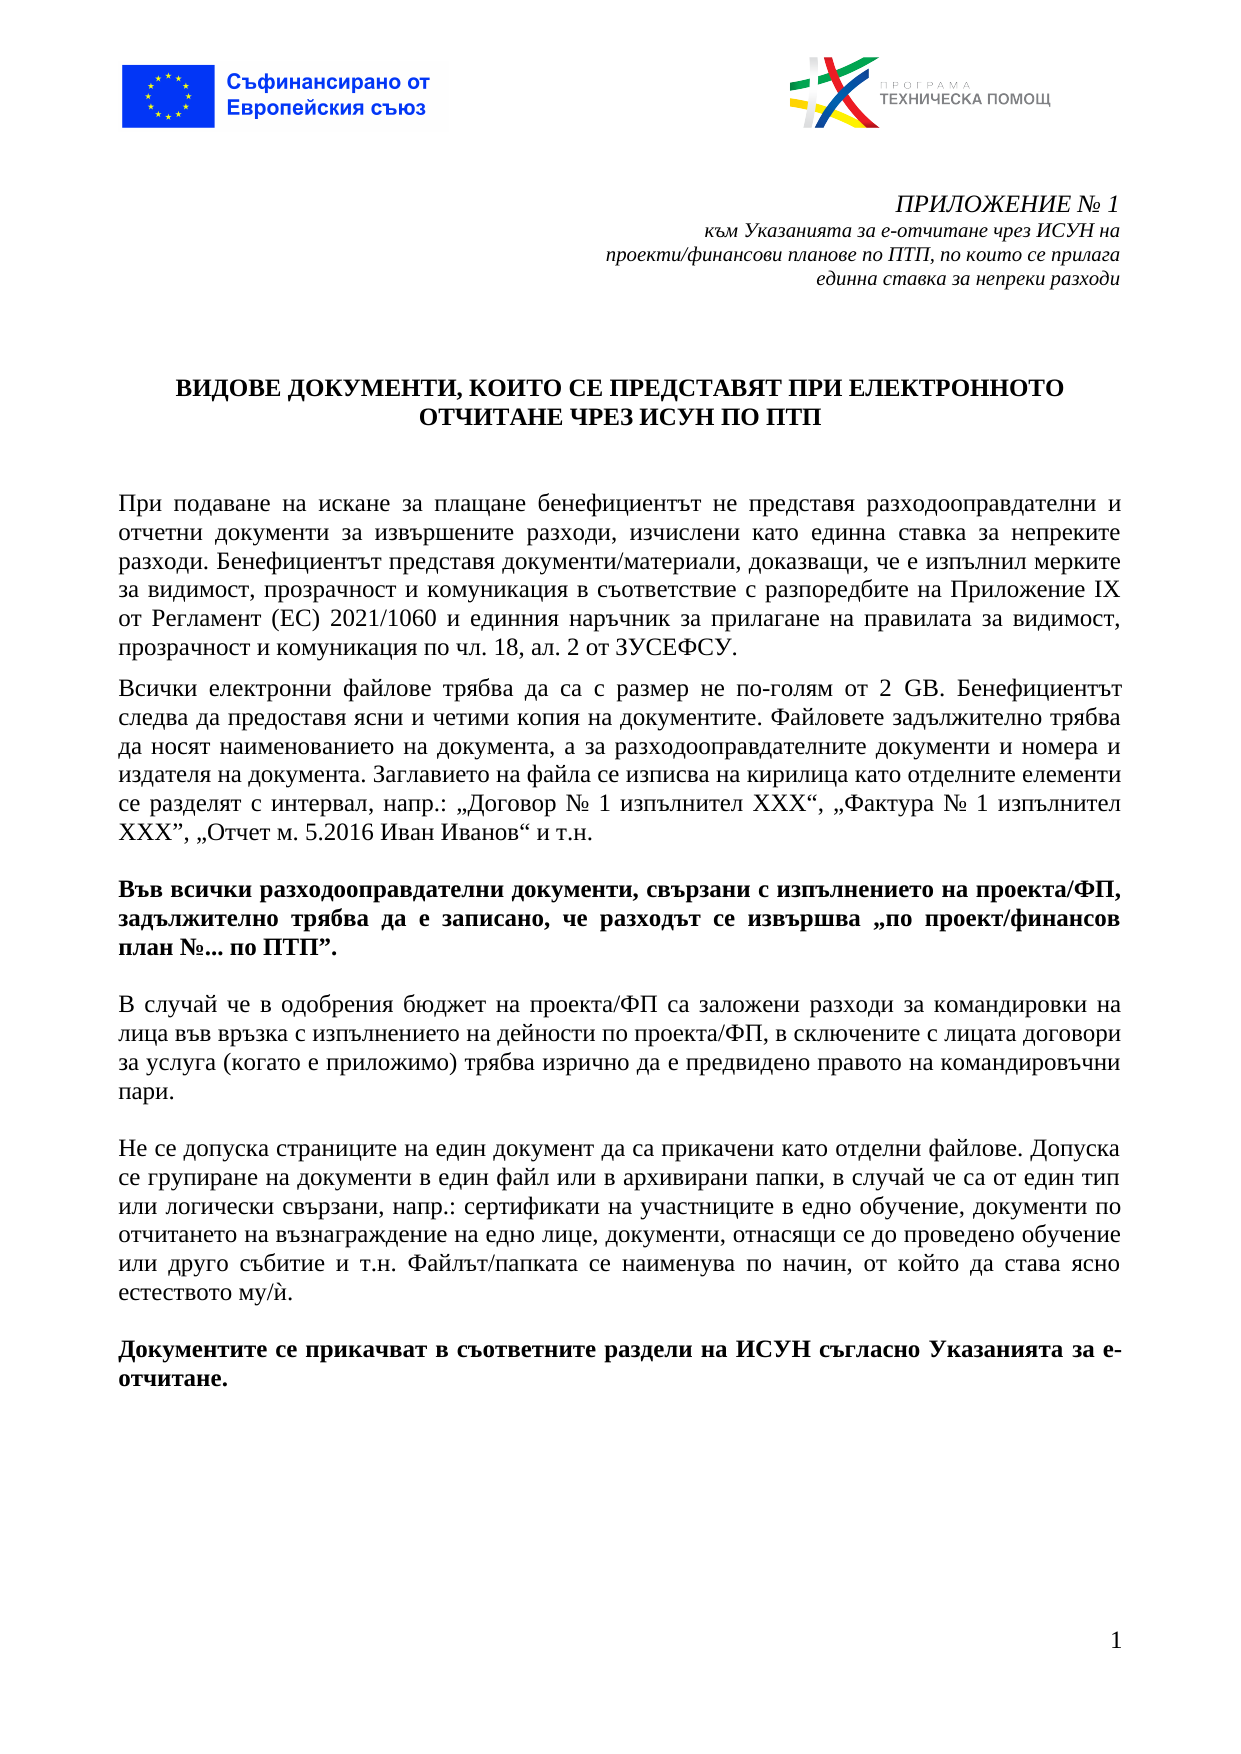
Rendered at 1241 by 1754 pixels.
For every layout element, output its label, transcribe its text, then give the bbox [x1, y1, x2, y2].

text Всички електронни файлове трябва да са с размер не по-голям от 2 GB. Бенефициентът следва да предоставя ясни и четими копия на документите. Файловете задължително трябва да носят наименованието на документа, а за разходооправдателните документи и номера и издателя на документа. Заглавието на файла се изписва на кирилица като отделните елементи се разделят с интервал, напр.: „Договор № 1 изпълнител ХХХ“, „Фактура № 1 изпълнител ХХХ”, „Отчет м. 5.2016 Иван Иванов“ и т.н. [118, 673, 1122, 846]
text ВИДОВЕ ДОКУМЕНТИ, КОИТО СЕ ПРЕДСТАВЯТ ПРИ ЕЛЕКТРОННОТО ОТЧИТАНЕ ЧРЕЗ ИСУН ПО ПТП [118, 373, 1122, 431]
text към Указанията за е-отчитане чрез ИСУН на проекти/финансови планове по ПТП, по които се прилага единна ставка за непреки разходи [561, 218, 1122, 290]
text Документите се прикачват в съответните раздели на ИСУН съгласно Указанията за е-отчитане. [118, 1334, 1122, 1392]
text ПРИЛОЖЕНИЕ № 1 [118, 189, 1122, 218]
text При подаване на искане за плащане бенефициентът не представя разходооправдателни и отчетни документи за извършените разходи, изчислени като единна ставка за непреките разходи. Бенефициентът представя документи/материали, доказващи, че е изпълнил мерките за видимост, прозрачност и комуникация в съответствие с разпоредбите на Приложение IX от Регламент (ЕС) 2021/1060 и единния наръчник за прилагане на правилата за видимост, прозрачност и комуникация по чл. 18, ал. 2 от ЗУСЕФСУ. [118, 488, 1122, 661]
picture [118, 61, 450, 132]
text Не се допуска страниците на един документ да са прикачени като отделни файлове. Допуска се групиране на документи в един файл или в архивирани папки, в случай че са от един тип или логически свързани, напр.: сертификати на участниците в едно обучение, документи по отчитането на възнаграждение на едно лице, документи, отнасящи се до проведено обучение или друго събитие и т.н. Файлът/папката се наименува по начин, от който да става ясно естеството му/ѝ. [118, 1133, 1122, 1306]
text Във всички разходооправдателни документи, свързани с изпълнението на проекта/ФП, задължително трябва да е записано, че разходът се извършва „по проект/финансов план №... по ПТП”. [118, 874, 1122, 961]
text В случай че в одобрения бюджет на проекта/ФП са заложени разходи за командировки на лица във връзка с изпълнението на дейности по проекта/ФП, в сключените с лицата договори за услуга (когато е приложимо) трябва изрично да е предвидено правото на командировъчни пари. [118, 989, 1122, 1104]
picture [785, 41, 1056, 132]
